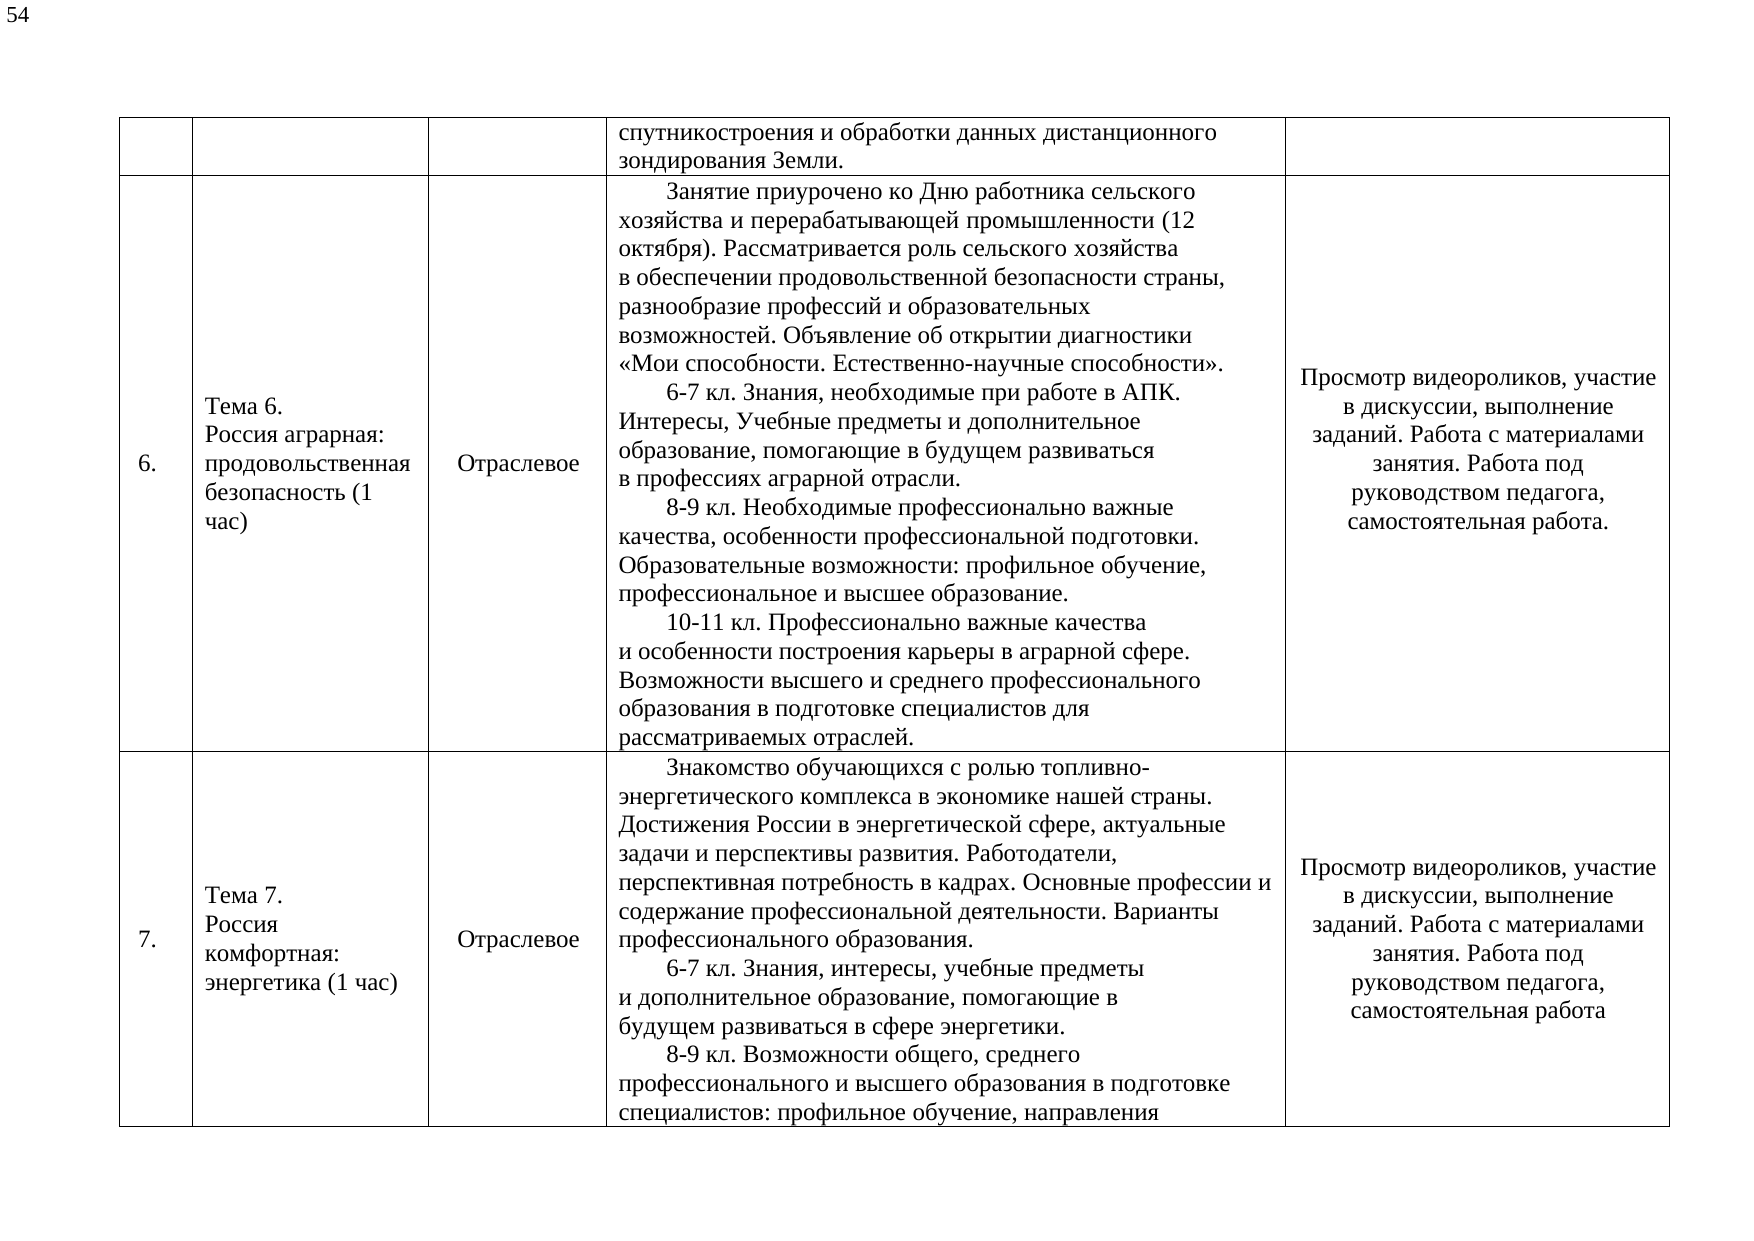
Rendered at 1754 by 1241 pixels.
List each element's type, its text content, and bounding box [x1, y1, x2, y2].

table_header [193, 118, 428, 175]
table_cell Просмотр видеороликов, участие в дискуссии, выполнение заданий. Работа с материалами занятия. Работа под руководством педагога, самостоятельная работа [1286, 752, 1669, 1126]
table_cell 7. [120, 752, 192, 1126]
table_cell Отраслевое [429, 176, 606, 751]
table_cell Занятие приурочено ко Дню работника сельского хозяйства и перерабатывающей промышленности (12 октября). Рассматривается роль сельского хозяйства в обеспечении продовольственной безопасности страны, разнообразие профессий и образовательных возможностей. Объявление об открытии диагностики «Мои способности. Естественно-научные способности». 6-7 кл. Знания, необходимые при работе в АПК. Интересы, Учебные предметы и дополнительное образование, помогающие в будущем развиваться в профессиях аграрной отрасли. 8-9 кл. Необходимые профессионально важные качества, особенности профессиональной подготовки. Образовательные возможности: профильное обучение, профессиональное и высшее образование. 10-11 кл. Профессионально важные качества и особенности построения карьеры в аграрной сфере. Возможности высшего и среднего профессионального образования в подготовке специалистов для рассматриваемых отраслей. [607, 176, 1285, 751]
table_header [1286, 118, 1669, 175]
table_header [120, 118, 192, 175]
table_header спутникостроения и обработки данных дистанционного зондирования Земли. [607, 118, 1285, 175]
table_cell 6. [120, 176, 192, 751]
table_cell Отраслевое [429, 752, 606, 1126]
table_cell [1286, 176, 1669, 751]
table_cell Знакомство обучающихся с ролью топливно- энергетического комплекса в экономике нашей страны. Достижения России в энергетической сфере, актуальные задачи и перспективы развития. Работодатели, перспективная потребность в кадрах. Основные профессии и содержание профессиональной деятельности. Варианты профессионального образования. 6-7 кл. Знания, интересы, учебные предметы и дополнительное образование, помогающие в будущем развиваться в сфере энергетики. 8-9 кл. Возможности общего, среднего профессионального и высшего образования в подготовке специалистов: профильное обучение, направления [607, 752, 1285, 1126]
table_cell Тема 7. Россия комфортная: энергетика (1 час) [193, 752, 428, 1126]
table_cell Тема 6. Россия аграрная: продовольственная безопасность (1 час) [193, 176, 428, 751]
table_header [429, 118, 606, 175]
